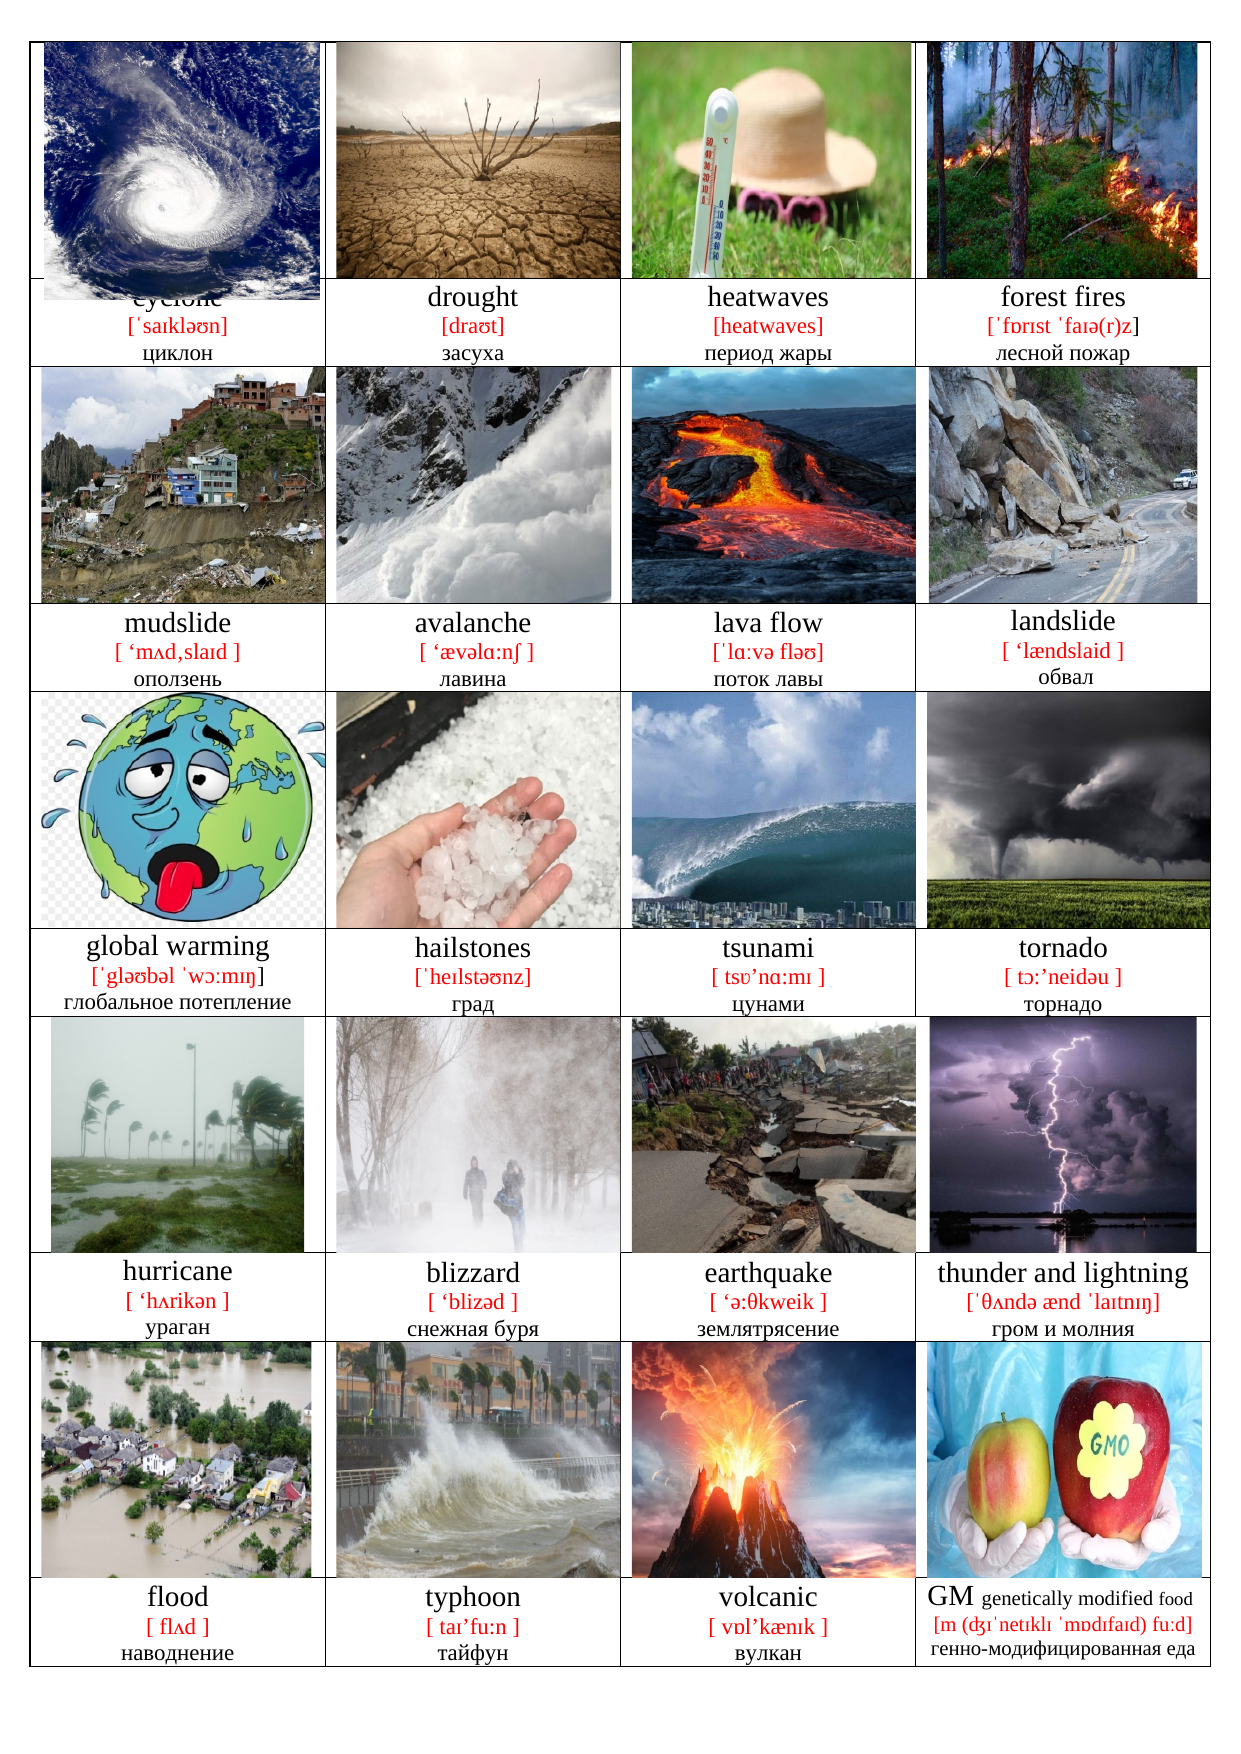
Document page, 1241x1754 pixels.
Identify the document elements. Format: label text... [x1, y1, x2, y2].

table_cell lava flow [ˈlɑːvə fləʊ] поток лавы [621, 604, 915, 691]
picture [631, 1017, 916, 1253]
table_cell [31, 1342, 41, 1577]
table_header [320, 43, 325, 278]
table_header [916, 43, 927, 278]
picture [631, 1342, 916, 1578]
table_cell tsunami [ tsʋ’nɑ:mɪ ] цунами [621, 929, 915, 1016]
picture [928, 367, 1198, 603]
table_cell [916, 1342, 927, 1577]
table_cell hailstones [ˈheɪlstəʊnz] град [326, 929, 620, 1016]
table_cell GM genetically modified food [m (ʤɪˈnetɪklɪ ˈmɒdɪfaɪd) fuːd] генно-модифицированная еда [916, 1578, 1210, 1666]
picture [41, 1342, 312, 1578]
table_cell typhoon [ taɪ’fu:n ] тайфун [326, 1578, 620, 1666]
picture [927, 42, 1198, 278]
table_cell forest fires [ˈfɒrɪst ˈfaɪə(r)z] лесной пожар [916, 279, 1210, 366]
table_cell [312, 1342, 325, 1577]
table_cell [621, 367, 631, 602]
table_cell [621, 692, 631, 927]
picture [631, 42, 912, 278]
table_cell [326, 1017, 336, 1252]
table_header [326, 43, 336, 278]
table_cell [621, 1017, 631, 1252]
picture [41, 367, 326, 603]
table_header [1198, 43, 1210, 278]
table_cell volcanic [ vɒl’kænɪk ] вулкан [621, 1578, 915, 1666]
table_cell [916, 367, 928, 602]
table_cell [31, 692, 41, 927]
picture [927, 1342, 1202, 1578]
table_cell flood [ flʌd ] наводнение [31, 1578, 325, 1666]
picture [336, 692, 621, 928]
table_cell cyclone [ˈsaɪkləʊn] циклон [31, 279, 325, 366]
table_cell [305, 1017, 325, 1252]
picture [336, 367, 612, 603]
table_cell tornado [ tɔ:’neidəu ] торнадо [916, 929, 1210, 1016]
picture [336, 1342, 621, 1578]
table_cell avalanche [ ‘ævəlɑ:nʃ ] лавина [326, 604, 620, 691]
table_cell drought [draʊt] засуха [326, 279, 620, 366]
table_cell [326, 1342, 336, 1577]
table_cell blizzard [ ‘blizəd ] снежная буря [326, 1253, 620, 1341]
table_cell landslide [ ‘lændslaid ] обвал [916, 604, 1210, 691]
table_cell [916, 1017, 929, 1252]
table_cell heatwaves [heatwaves] период жары [621, 279, 915, 366]
table_cell [31, 367, 41, 602]
table_cell thunder and lightning [ˈθʌndə ænd ˈlaɪtnɪŋ] гром и молния [916, 1253, 1210, 1341]
table_cell mudslide [ ‘mʌd‚slaɪd ] оползень [31, 604, 325, 691]
table_cell global warming [ˈgləʊbəl ˈwɔːmɪŋ] глобальное потепление [31, 929, 325, 1016]
picture [51, 1017, 305, 1253]
table_cell [916, 692, 927, 927]
picture [927, 692, 1211, 928]
table_header [31, 43, 44, 278]
picture [336, 42, 621, 278]
table_cell [612, 367, 620, 602]
table_header [621, 43, 631, 278]
picture [41, 692, 326, 927]
picture [929, 1017, 1197, 1253]
table_cell earthquake [ ‘ə:θkweik ] землятрясение [621, 1253, 915, 1341]
table_cell [1198, 367, 1210, 602]
table_cell [1202, 1342, 1210, 1577]
picture [44, 42, 320, 300]
table_cell [326, 692, 336, 927]
picture [631, 692, 916, 928]
picture [631, 367, 916, 603]
table_cell [31, 1017, 51, 1252]
table_cell [1197, 1017, 1210, 1252]
picture [336, 1017, 621, 1253]
table_cell [326, 367, 336, 602]
table_cell [621, 1342, 631, 1577]
table_cell hurricane [ ‘hʌrikən ] ураган [31, 1253, 325, 1341]
